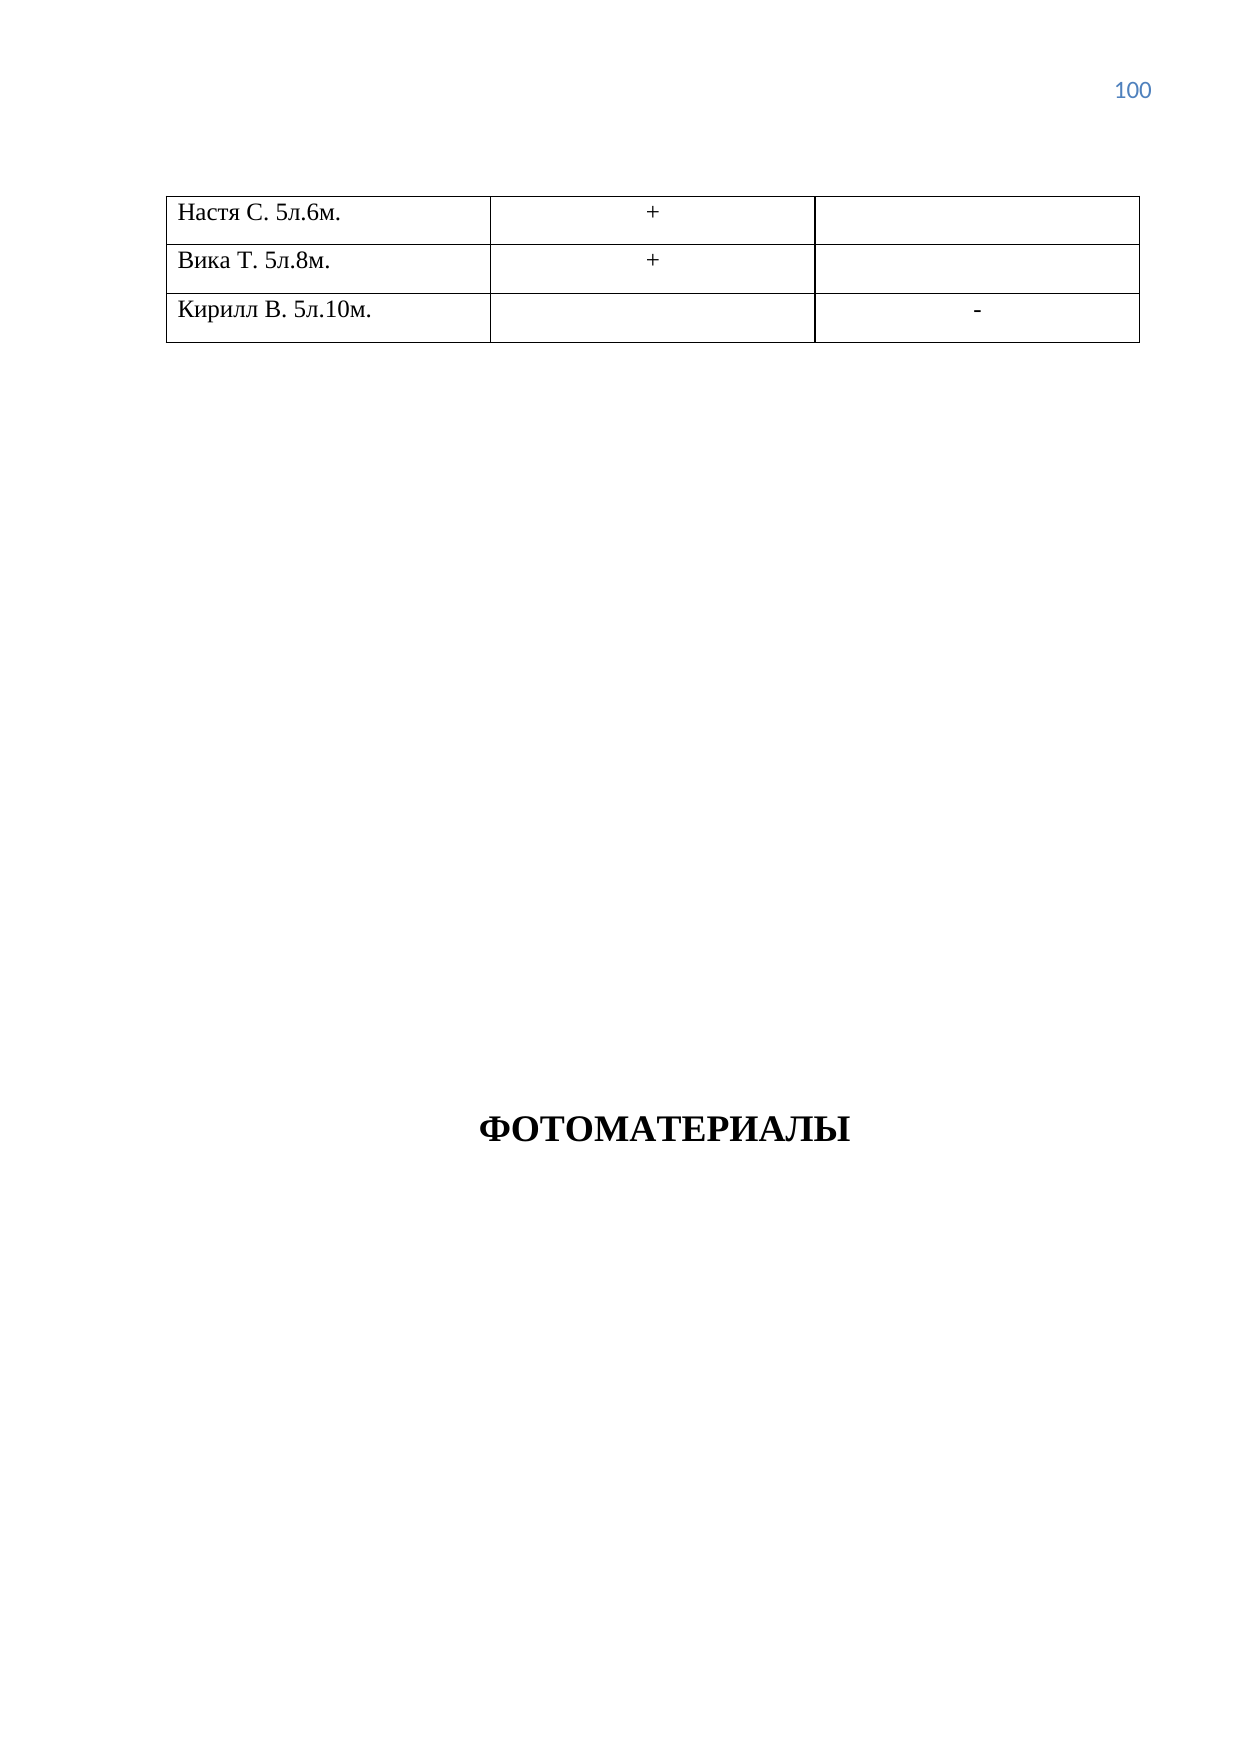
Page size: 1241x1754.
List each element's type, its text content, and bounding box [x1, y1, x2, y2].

table_cell Кирилл В. 5л.10м. [167, 294, 490, 342]
table_cell [816, 197, 1139, 244]
table_cell + [491, 197, 814, 244]
table_cell Настя С. 5л.6м. [167, 197, 490, 244]
table_cell [816, 245, 1139, 293]
table_cell - [816, 294, 1139, 342]
table_cell Вика Т. 5л.8м. [167, 245, 490, 293]
text ФОТОМАТЕРИАЛЫ [177, 1106, 1152, 1149]
table_cell [491, 294, 814, 342]
table_cell + [491, 245, 814, 293]
